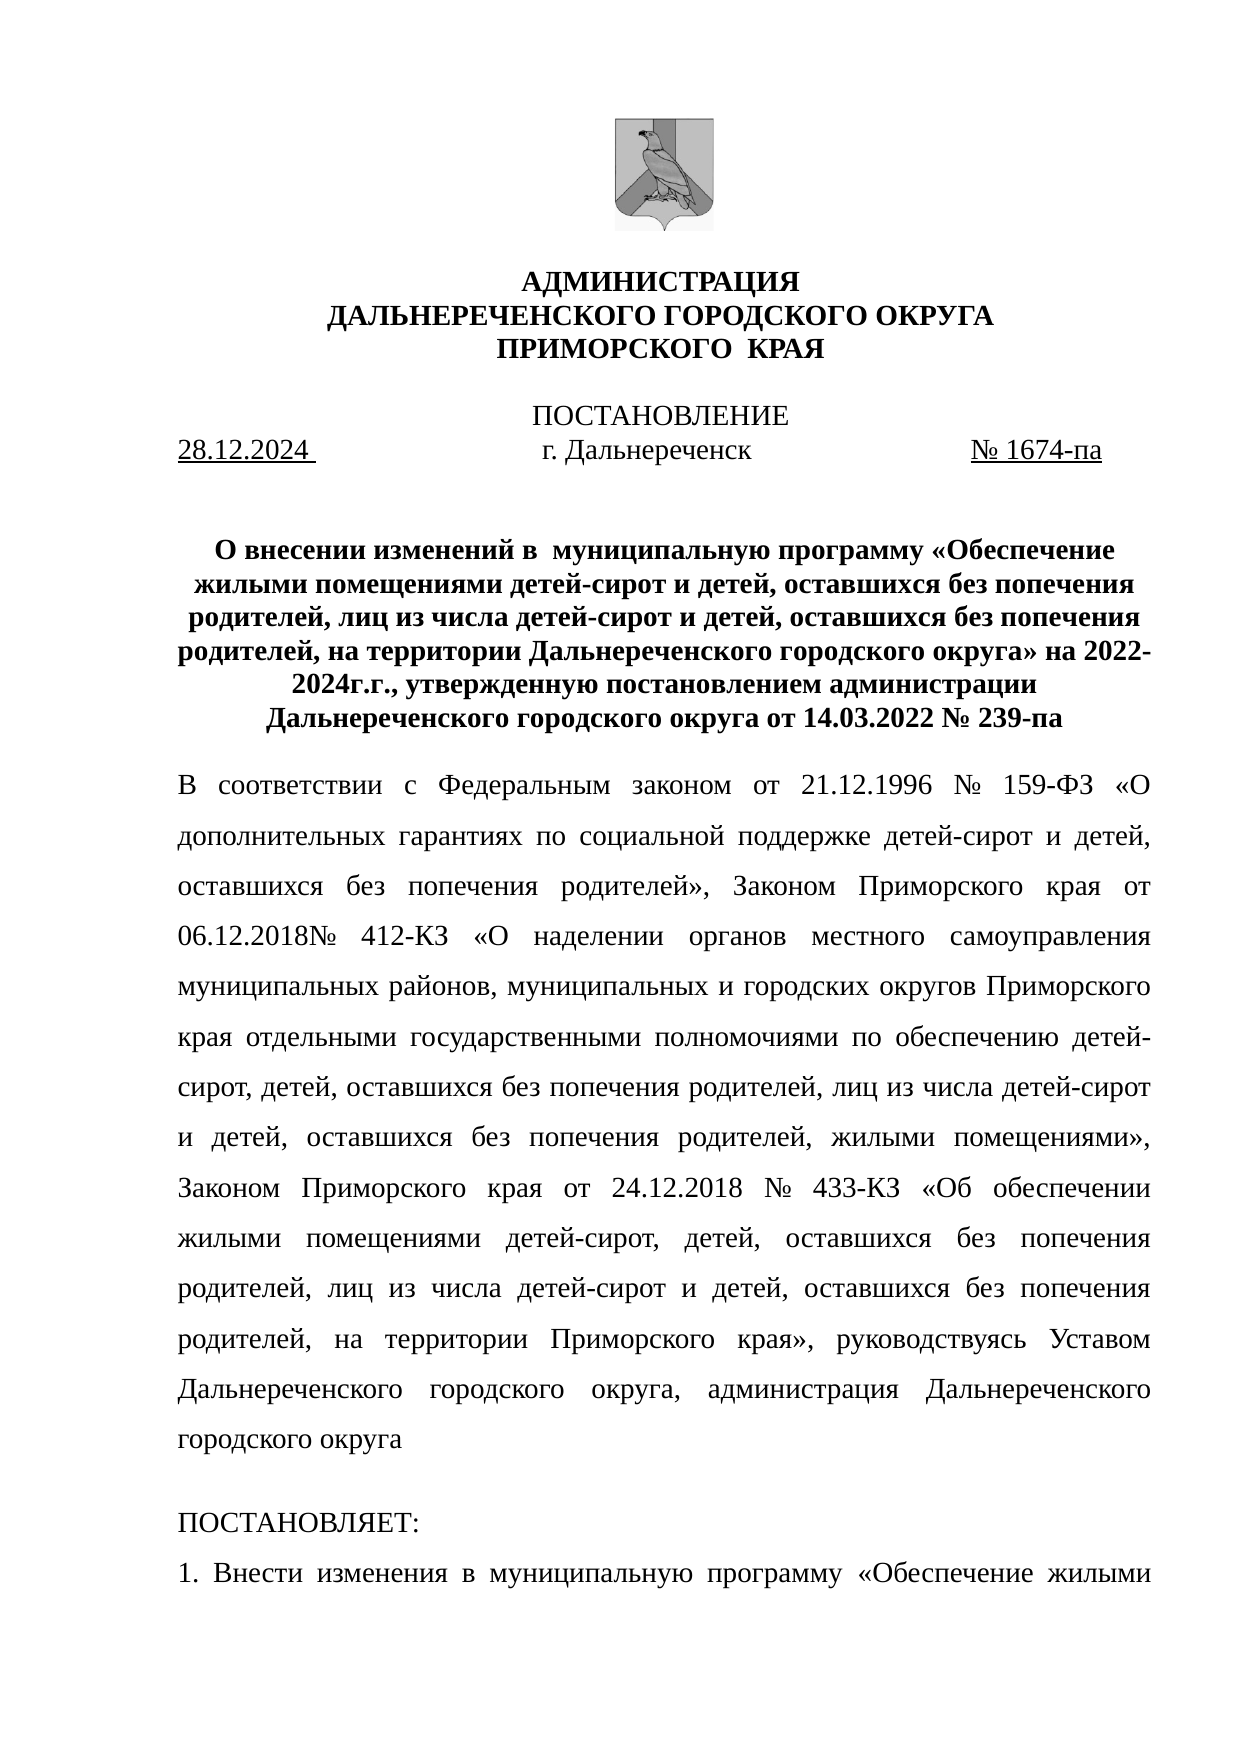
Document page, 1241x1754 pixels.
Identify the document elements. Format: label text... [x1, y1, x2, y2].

text 28.12.2024 г. Дальнереченск № 1674-па [177, 432, 1152, 465]
text ПОСТАНОВЛЕНИЕ [177, 398, 1144, 432]
text ПОСТАНОВЛЯЕТ: [177, 1505, 1152, 1539]
text ПРИМОРСКОГО КРАЯ [177, 331, 1144, 365]
text В соответствии с Федеральным законом от 21.12.1996 № 159-ФЗ «О дополнительных гарантиях по социальной поддержке детей-сирот и детей, оставшихся без попечения родителей», Законом Приморского края от 06.12.2018№ 412-КЗ «О наделении органов местного самоуправления муниципальных районов, муниципальных и городских округов Приморского края отдельными государственными полномочиями по обеспечению детей-сирот, детей, оставшихся без попечения родителей, лиц из числа детей-сирот и детей, оставшихся без попечения родителей, жилыми помещениями», Законом Приморского края от 24.12.2018 № 433-КЗ «Об обеспечении жилыми помещениями детей-сирот, детей, оставшихся без попечения родителей, лиц из числа детей-сирот и детей, оставшихся без попечения родителей, на территории Приморского края», руководствуясь Уставом Дальнереченского городского округа, администрация Дальнереченского городского округа [177, 767, 1152, 1455]
text ДАЛЬНЕРЕЧЕНСКОГО ГОРОДСКОГО ОКРУГА [177, 298, 1144, 331]
picture [614, 118, 714, 231]
text АДМИНИСТРАЦИЯ [177, 264, 1144, 298]
text О внесении изменений в муниципальную программу «Обеспечение жилыми помещениями детей-сирот и детей, оставшихся без попечения родителей, лиц из числа детей-сирот и детей, оставшихся без попечения родителей, на территории Дальнереченского городского округа» на 2022-2024г.г., утвержденную постановлением администрации Дальнереченского городского округа от 14.03.2022 № 239-па [177, 532, 1152, 734]
